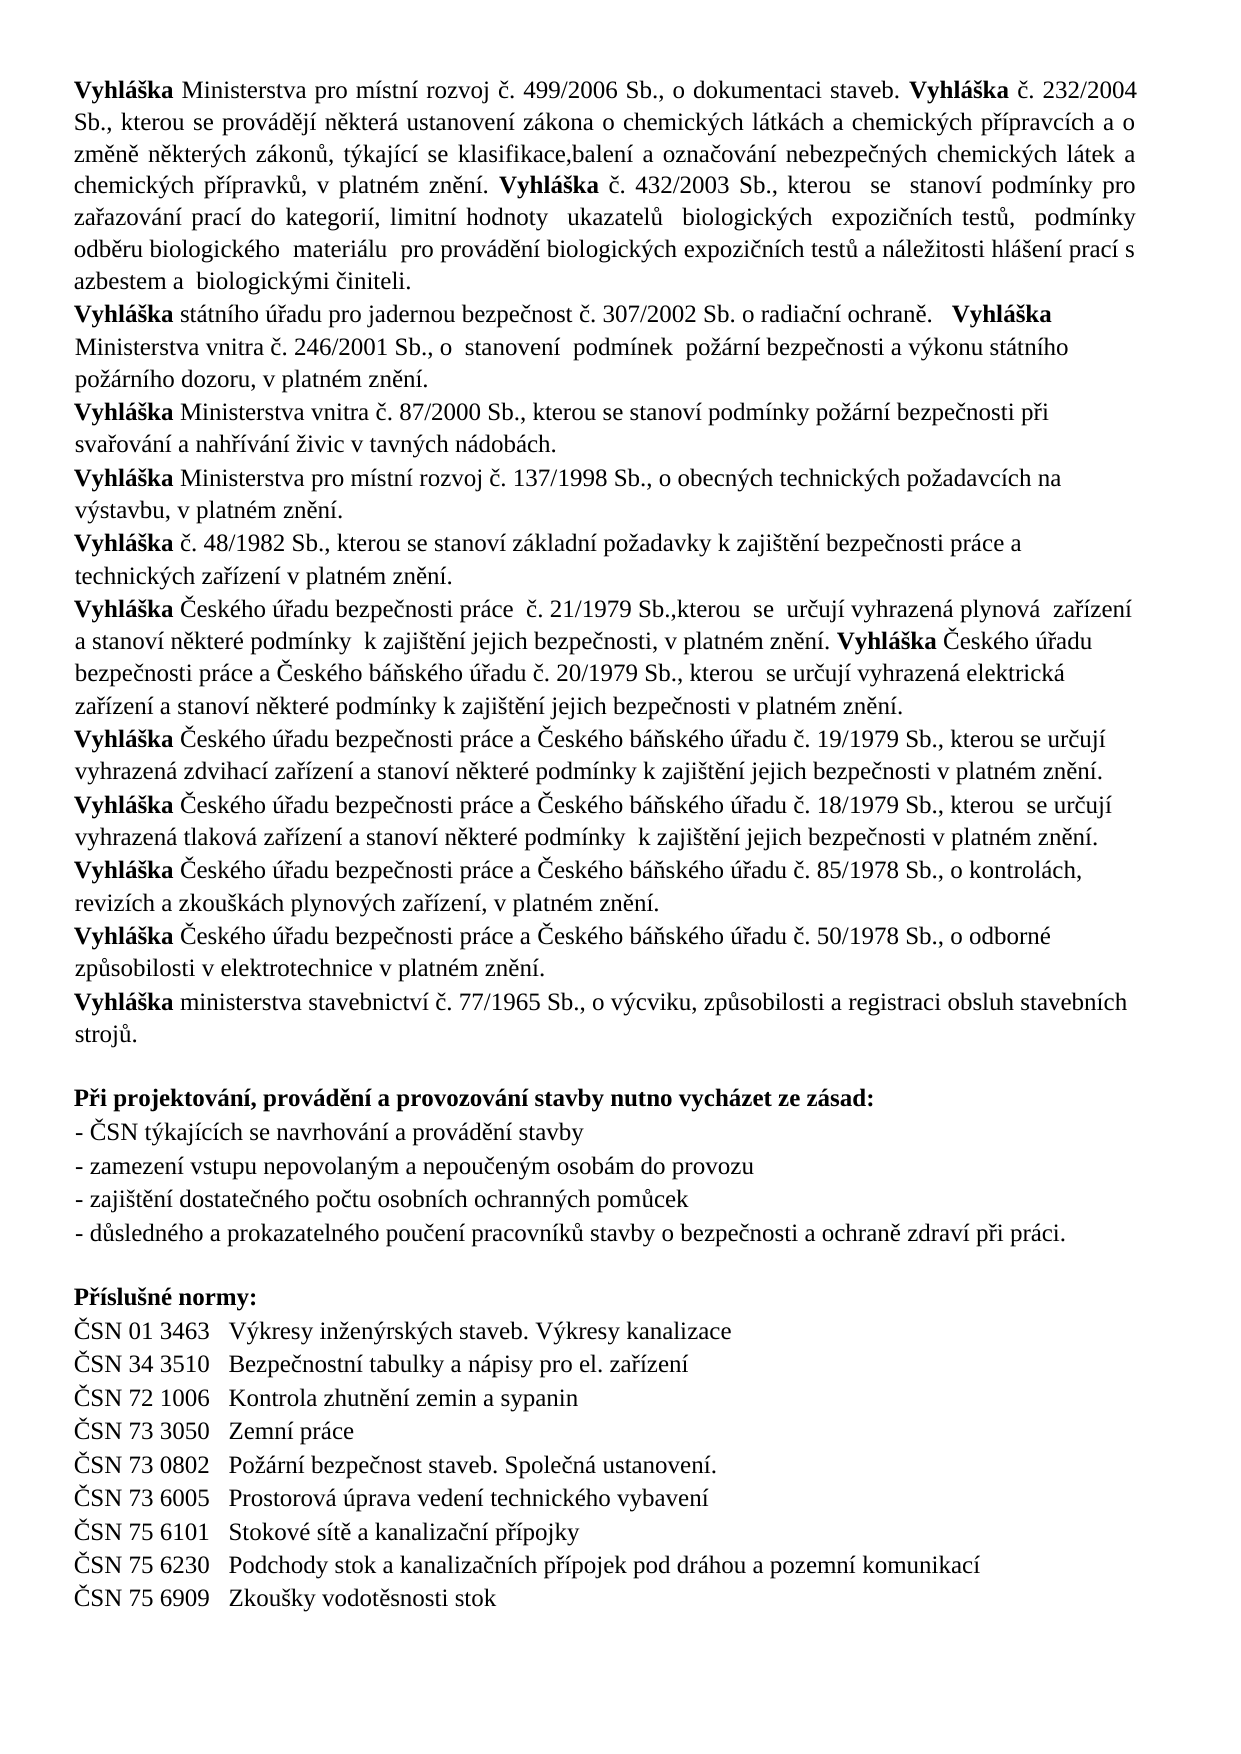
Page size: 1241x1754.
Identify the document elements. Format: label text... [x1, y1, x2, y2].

text Vyhláška státního úřadu pro jadernou bezpečnost č. 307/2002 Sb. o radiační ochraně. Vyhláška Ministerstva vnitra č. 246/2001 Sb., o stanovení podmínek požární bezpečnosti a výkonu státního požárního dozoru, v platném znění. [73, 299, 1137, 393]
text ČSN 73 3050 Zemní práce [73, 1416, 1137, 1445]
list zajištění dostatečného počtu osobních ochranných pomůcek [75, 1184, 1137, 1213]
text Příslušné normy: [73, 1282, 1165, 1311]
text Vyhláška Českého úřadu bezpečnosti práce a Českého báňského úřadu č. 85/1978 Sb., o kontrolách, revizích a zkouškách plynových zařízení, v platném znění. [73, 855, 1137, 916]
text Vyhláška Ministerstva pro místní rozvoj č. 137/1998 Sb., o obecných technických požadavcích na výstavbu, v platném znění. [73, 463, 1137, 524]
list zamezení vstupu nepovolaným a nepoučeným osobám do provozu [75, 1151, 1137, 1179]
text Vyhláška Českého úřadu bezpečnosti práce č. 21/1979 Sb.,kterou se určují vyhrazená plynová zařízení a stanoví některé podmínky k zajištění jejich bezpečnosti, v platném znění. Vyhláška Českého úřadu bezpečnosti práce a Českého báňského úřadu č. 20/1979 Sb., kterou se určují vyhrazená elektrická zařízení a stanoví některé podmínky k zajištění jejich bezpečnosti v platném znění. [73, 594, 1137, 719]
text Vyhláška Ministerstva vnitra č. 87/2000 Sb., kterou se stanoví podmínky požární bezpečnosti při svařování a nahřívání živic v tavných nádobách. [73, 397, 1137, 458]
text Vyhláška ministerstva stavebnictví č. 77/1965 Sb., o výcviku, způsobilosti a registraci obsluh stavebních strojů. [73, 987, 1137, 1048]
text Při projektování, provádění a provozování stavby nutno vycházet ze zásad: [73, 1083, 1165, 1112]
text ČSN 34 3510 Bezpečnostní tabulky a nápisy pro el. zařízení [73, 1349, 1137, 1378]
text Vyhláška Českého úřadu bezpečnosti práce a Českého báňského úřadu č. 18/1979 Sb., kterou se určují vyhrazená tlaková zařízení a stanoví některé podmínky k zajištění jejich bezpečnosti v platném znění. [73, 790, 1137, 851]
text Vyhláška Českého úřadu bezpečnosti práce a Českého báňského úřadu č. 19/1979 Sb., kterou se určují vyhrazená zdvihací zařízení a stanoví některé podmínky k zajištění jejich bezpečnosti v platném znění. [73, 724, 1137, 785]
text ČSN 73 6005 Prostorová úprava vedení technického vybavení [73, 1483, 1137, 1512]
list důsledného a prokazatelného poučení pracovníků stavby o bezpečnosti a ochraně zdraví při práci. [75, 1218, 1137, 1246]
text Vyhláška Českého úřadu bezpečnosti práce a Českého báňského úřadu č. 50/1978 Sb., o odborné způsobilosti v elektrotechnice v platném znění. [73, 921, 1137, 982]
text ČSN 73 0802 Požární bezpečnost staveb. Společná ustanovení. [73, 1450, 1137, 1478]
text ČSN 75 6230 Podchody stok a kanalizačních přípojek pod dráhou a pozemní komunikací [73, 1550, 1137, 1579]
text ČSN 75 6909 Zkoušky vodotěsnosti stok [73, 1583, 1137, 1612]
text ČSN 01 3463 Výkresy inženýrských staveb. Výkresy kanalizace [73, 1316, 1137, 1345]
list ČSN týkajících se navrhování a provádění stavby [75, 1117, 1137, 1146]
text ČSN 72 1006 Kontrola zhutnění zemin a sypanin [73, 1383, 1137, 1412]
text Vyhláška č. 48/1982 Sb., kterou se stanoví základní požadavky k zajištění bezpečnosti práce a technických zařízení v platném znění. [73, 528, 1137, 589]
text Vyhláška Ministerstva pro místní rozvoj č. 499/2006 Sb., o dokumentaci staveb. Vyhláška č. 232/2004 Sb., kterou se provádějí některá ustanovení zákona o chemických látkách a chemických přípravcích a o změně některých zákonů, týkající se klasifikace,balení a označování nebezpečných chemických látek a chemických přípravků, v platném znění. Vyhláška č. 432/2003 Sb., kterou se stanoví podmínky pro zařazování prací do kategorií, limitní hodnoty ukazatelů biologických expozičních testů, podmínky odběru biologického materiálu pro provádění biologických expozičních testů a náležitosti hlášení prací s azbestem a biologickými činiteli. [73, 75, 1137, 295]
text ČSN 75 6101 Stokové sítě a kanalizační přípojky [73, 1517, 1137, 1545]
